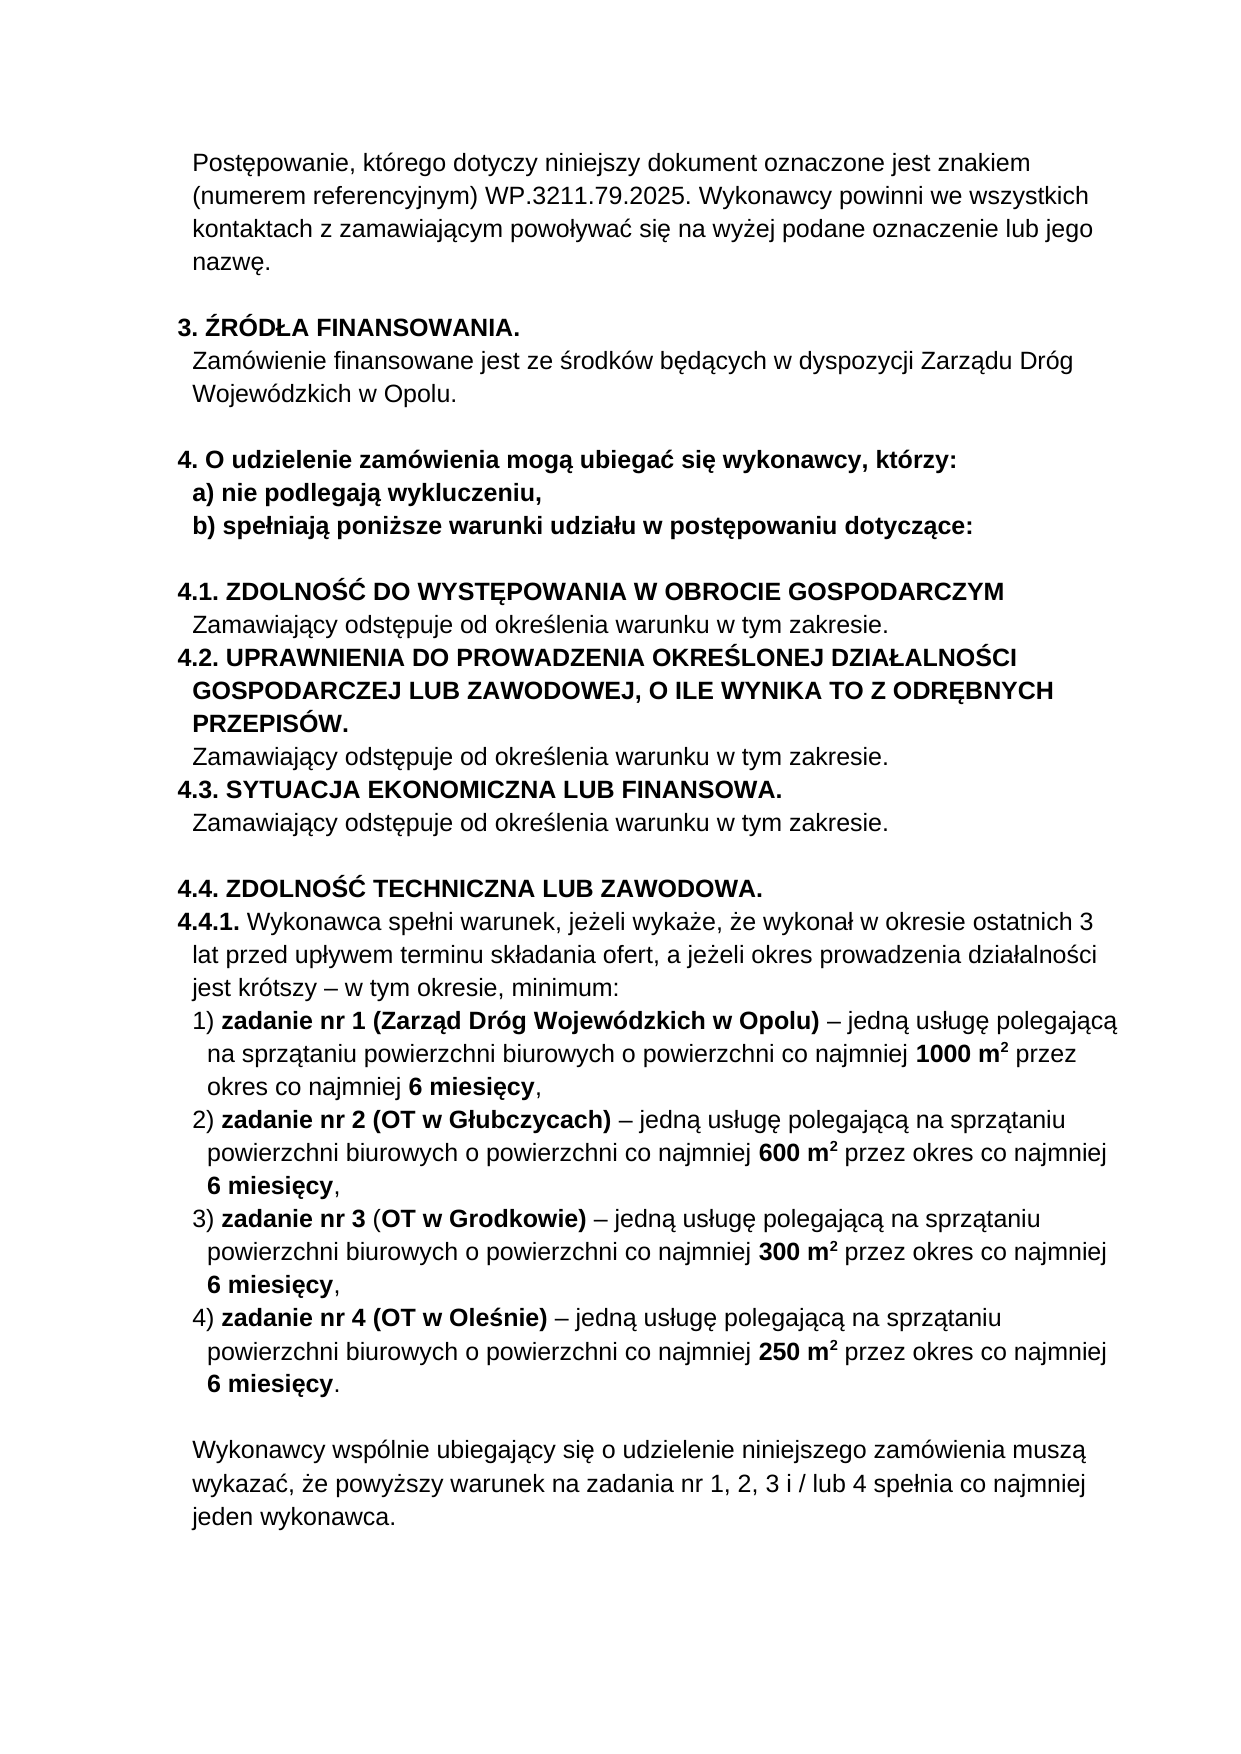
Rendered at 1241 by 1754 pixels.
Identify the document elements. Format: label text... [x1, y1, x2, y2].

text 2) zadanie nr 2 (OT w Głubczycach) – jedną usługę polegającą na sprzątaniu powierzchni biurowych o powierzchni co najmniej 600 m2 przez okres co najmniej 6 miesięcy, [192, 1105, 1122, 1200]
text 4. O udzielenie zamówienia mogą ubiegać się wykonawcy, którzy: [177, 445, 1122, 474]
text 4.1. ZDOLNOŚĆ DO WYSTĘPOWANIA W OBROCIE GOSPODARCZYM [177, 577, 1122, 606]
text 4) zadanie nr 4 (OT w Oleśnie) – jedną usługę polegającą na sprzątaniu powierzchni biurowych o powierzchni co najmniej 250 m2 przez okres co najmniej 6 miesięcy. [192, 1303, 1122, 1398]
text Postępowanie, którego dotyczy niniejszy dokument oznaczone jest znakiem (numerem referencyjnym) WP.3211.79.2025. Wykonawcy powinni we wszystkich kontaktach z zamawiającym powoływać się na wyżej podane oznaczenie lub jego nazwę. [192, 148, 1122, 276]
text 4.4. ZDOLNOŚĆ TECHNICZNA LUB ZAWODOWA. [177, 874, 1122, 903]
text Zamówienie finansowane jest ze środków będących w dyspozycji Zarządu Dróg Wojewódzkich w Opolu. [192, 346, 1122, 408]
text 3) zadanie nr 3 (OT w Grodkowie) – jedną usługę polegającą na sprzątaniu powierzchni biurowych o powierzchni co najmniej 300 m2 przez okres co najmniej 6 miesięcy, [192, 1204, 1122, 1299]
text Wykonawcy wspólnie ubiegający się o udzielenie niniejszego zamówienia muszą wykazać, że powyższy warunek na zadania nr 1, 2, 3 i / lub 4 spełnia co najmniej jeden wykonawca. [192, 1436, 1122, 1530]
text Zamawiający odstępuje od określenia warunku w tym zakresie. [192, 742, 1122, 771]
text Zamawiający odstępuje od określenia warunku w tym zakresie. [192, 610, 1122, 639]
text 4.4.1. Wykonawca spełni warunek, jeżeli wykaże, że wykonał w okresie ostatnich 3 lat przed upływem terminu składania ofert, a jeżeli okres prowadzenia działalności jest krótszy – w tym okresie, minimum: [177, 907, 1122, 1002]
text 3. ŹRÓDŁA FINANSOWANIA. [177, 313, 1122, 342]
text 4.3. SYTUACJA EKONOMICZNA LUB FINANSOWA. [177, 775, 1122, 804]
text 1) zadanie nr 1 (Zarząd Dróg Wojewódzkich w Opolu) – jedną usługę polegającą na sprzątaniu powierzchni biurowych o powierzchni co najmniej 1000 m2 przez okres co najmniej 6 miesięcy, [192, 1006, 1122, 1101]
text Zamawiający odstępuje od określenia warunku w tym zakresie. [192, 808, 1122, 837]
text 4.2. UPRAWNIENIA DO PROWADZENIA OKREŚLONEJ DZIAŁALNOŚCI GOSPODARCZEJ LUB ZAWODOWEJ, O ILE WYNIKA TO Z ODRĘBNYCH PRZEPISÓW. [177, 643, 1122, 738]
text b) spełniają poniższe warunki udziału w postępowaniu dotyczące: [192, 511, 1122, 540]
text a) nie podlegają wykluczeniu, [192, 478, 1122, 507]
